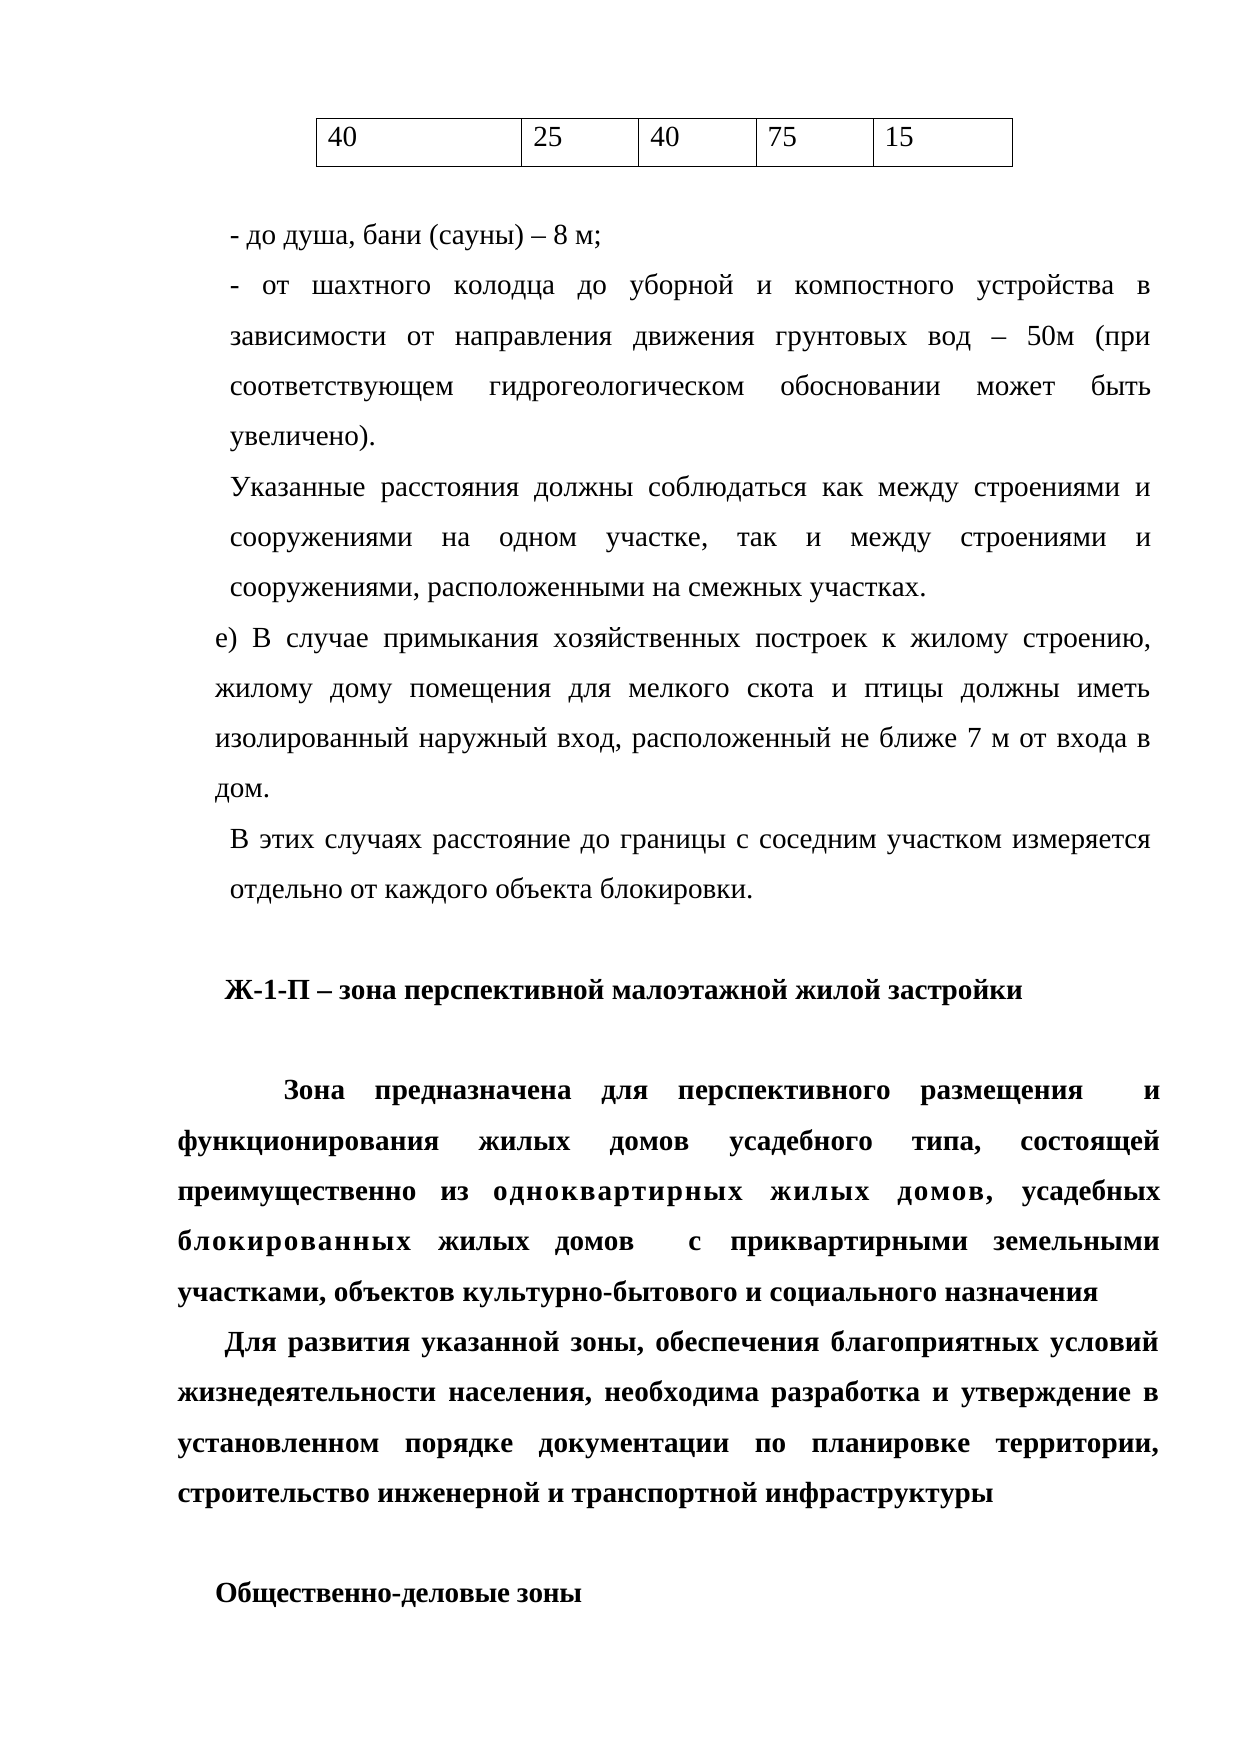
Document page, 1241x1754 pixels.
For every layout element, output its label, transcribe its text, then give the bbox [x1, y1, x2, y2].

table_cell 15 [874, 119, 1012, 166]
table_cell 40 [317, 119, 521, 166]
text е) В случае примыкания хозяйственных построек к жилому строению, жилому дому помещения для мелкого скота и птицы должны иметь изолированный наружный вход, расположенный не ближе от входа в дом. [215, 620, 1152, 804]
table_cell 25 [522, 119, 638, 166]
text Указанные расстояния должны соблюдаться как между строениями и сооружениями на одном участке, так и между строениями и сооружениями, расположенными на смежных участках. [229, 469, 1152, 603]
text Общественно-деловые зоны [177, 1576, 1160, 1609]
table_cell 40 [639, 119, 756, 166]
text - от шахтного колодца до уборной и компостного устройства в зависимости от направления движения грунтовых вод – 50м (при соответствующем гидрогеологическом обосновании может быть увеличено). [229, 267, 1152, 452]
table_cell 75 [757, 119, 873, 166]
text Зона предназначена для перспективного размещения и функционирования жилых домов усадебного типа, состоящей преимущественно из одноквартирных жилых домов, усадебных блокированных жилых домов с приквартирными земельными участками, объектов культурно-бытового и социального назначения [177, 1072, 1160, 1307]
text В этих случаях расстояние до границы с соседним участком измеряется отдельно от каждого объекта блокировки. [229, 821, 1152, 905]
text - до душа, бани (сауны) – ; [229, 217, 1152, 251]
text Для развития указанной зоны, обеспечения благоприятных условий жизнедеятельности населения, необходима разработка и утверждение в установленном порядке документации по планировке территории, строительство инженерной и транспортной инфраструктуры [177, 1324, 1160, 1508]
text Ж-1-П – зона перспективной малоэтажной жилой застройки [177, 972, 1160, 1005]
